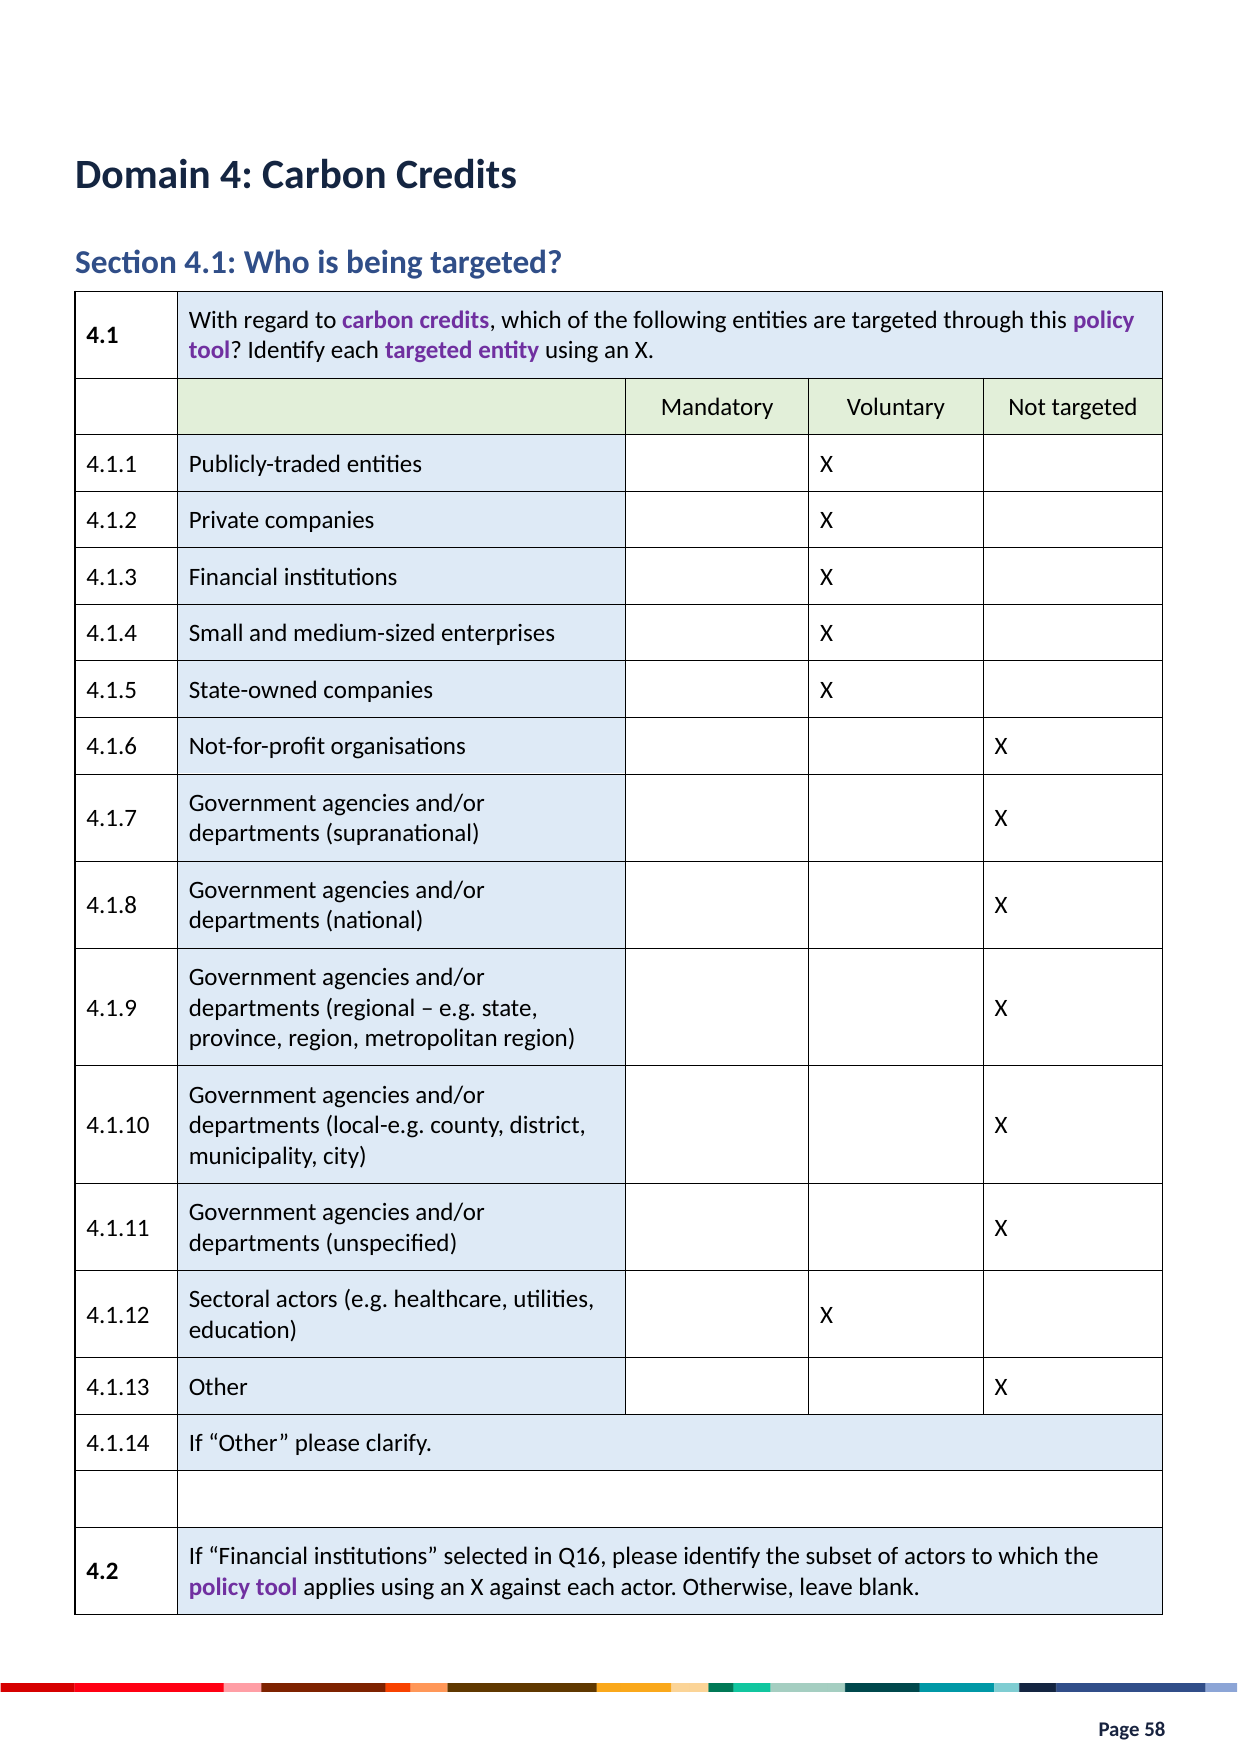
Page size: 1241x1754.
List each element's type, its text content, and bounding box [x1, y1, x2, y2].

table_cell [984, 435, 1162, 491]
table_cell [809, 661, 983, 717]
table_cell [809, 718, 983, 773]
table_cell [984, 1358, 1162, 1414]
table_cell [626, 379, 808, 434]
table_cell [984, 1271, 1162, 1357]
picture [0, 1683, 1236, 1692]
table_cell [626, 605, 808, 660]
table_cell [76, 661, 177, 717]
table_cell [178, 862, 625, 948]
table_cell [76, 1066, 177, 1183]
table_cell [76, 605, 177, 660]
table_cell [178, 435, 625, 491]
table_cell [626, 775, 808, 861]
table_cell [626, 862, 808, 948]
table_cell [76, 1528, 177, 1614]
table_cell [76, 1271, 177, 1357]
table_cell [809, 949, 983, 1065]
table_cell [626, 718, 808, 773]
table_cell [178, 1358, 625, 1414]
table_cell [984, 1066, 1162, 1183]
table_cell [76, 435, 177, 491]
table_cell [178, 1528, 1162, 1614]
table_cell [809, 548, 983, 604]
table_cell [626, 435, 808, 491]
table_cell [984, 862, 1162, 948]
subtitle Section 4.1: Who is being targeted? [75, 241, 1165, 282]
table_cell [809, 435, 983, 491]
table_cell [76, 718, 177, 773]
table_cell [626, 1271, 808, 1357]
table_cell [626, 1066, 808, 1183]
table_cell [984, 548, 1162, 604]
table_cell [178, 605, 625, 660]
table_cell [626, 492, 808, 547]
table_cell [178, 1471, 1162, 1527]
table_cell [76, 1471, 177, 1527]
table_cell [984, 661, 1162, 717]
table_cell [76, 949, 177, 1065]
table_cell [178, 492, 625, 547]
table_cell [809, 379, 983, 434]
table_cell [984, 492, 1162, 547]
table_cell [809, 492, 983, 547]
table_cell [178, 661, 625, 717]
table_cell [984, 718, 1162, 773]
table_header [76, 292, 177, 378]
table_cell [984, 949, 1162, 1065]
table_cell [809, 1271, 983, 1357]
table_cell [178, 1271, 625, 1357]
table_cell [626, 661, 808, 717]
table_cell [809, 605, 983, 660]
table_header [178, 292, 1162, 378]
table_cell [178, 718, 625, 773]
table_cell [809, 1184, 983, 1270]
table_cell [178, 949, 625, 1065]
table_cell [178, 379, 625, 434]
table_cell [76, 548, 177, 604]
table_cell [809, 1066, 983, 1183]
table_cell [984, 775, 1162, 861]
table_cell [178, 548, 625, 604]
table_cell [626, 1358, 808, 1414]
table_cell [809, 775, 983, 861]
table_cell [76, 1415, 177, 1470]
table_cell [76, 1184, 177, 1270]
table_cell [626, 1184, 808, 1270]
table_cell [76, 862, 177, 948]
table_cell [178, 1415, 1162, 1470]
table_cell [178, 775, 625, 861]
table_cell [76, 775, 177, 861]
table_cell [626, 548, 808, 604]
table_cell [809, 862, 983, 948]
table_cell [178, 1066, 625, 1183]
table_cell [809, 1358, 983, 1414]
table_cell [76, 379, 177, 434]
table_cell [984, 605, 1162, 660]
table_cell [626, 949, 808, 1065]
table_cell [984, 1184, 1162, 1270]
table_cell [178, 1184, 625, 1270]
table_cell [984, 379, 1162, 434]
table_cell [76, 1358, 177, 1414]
subtitle Domain 4: Carbon Credits [75, 148, 1165, 199]
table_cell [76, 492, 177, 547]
